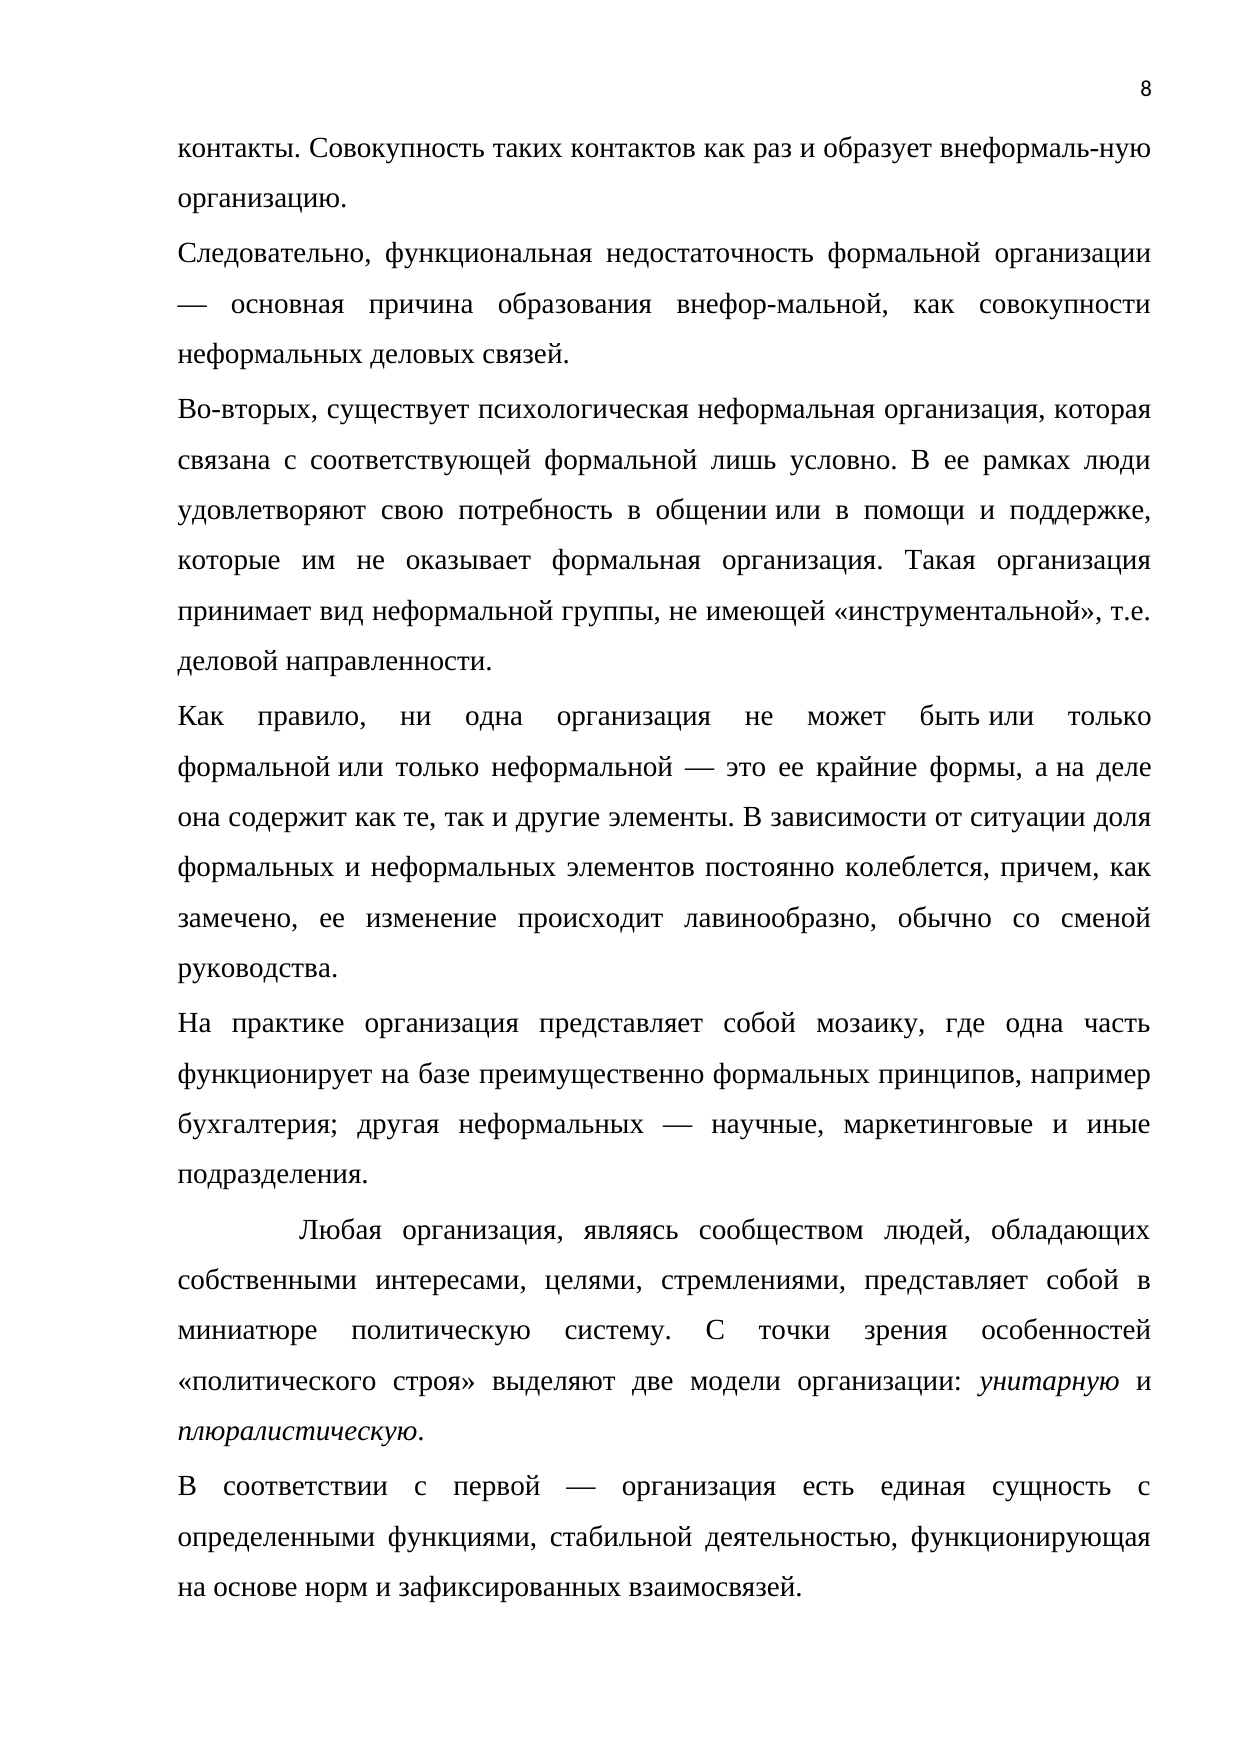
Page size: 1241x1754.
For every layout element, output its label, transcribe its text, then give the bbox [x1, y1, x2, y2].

text Следовательно, функциональная недостаточность формальной организации — основная причина образования внефор-мальной, как совокупности неформальных деловых связей. [177, 236, 1152, 370]
text Во-вторых, существует психологическая неформальная организация, которая связана с соответствующей формальной лишь условно. В ее рамках люди удовлетворяют свою потребность в общении или в помощи и поддержке, которые им не оказывает формальная организация. Такая организация принимает вид неформальной группы, не имеющей «инструментальной», т.е. деловой направленности. [177, 392, 1152, 677]
text Как правило, ни одна организация не может быть или только формальной или только неформальной — это ее крайние формы, а на деле она содержит как те, так и другие элементы. В зависимости от ситуации доля формальных и неформальных элементов постоянно колеблется, причем, как замечено, ее изменение происходит лавинообразно, обычно со сменой руководства. [177, 698, 1152, 984]
text В соответствии с первой — организация есть единая сущность с определенными функциями, стабильной деятельностью, функционирующая на основе норм и зафиксированных взаимосвязей. [177, 1468, 1152, 1603]
text На практике организация представляет собой мозаику, где одна часть функционирует на базе преимущественно формальных принципов, например бухгалтерия; другая неформальных — научные, маркетинговые и иные подразделения. [177, 1006, 1152, 1190]
text Любая организация, являясь сообществом людей, обладающих собственными интересами, целями, стремлениями, представляет собой в миниатюре политическую систему. С точки зрения особенностей «политического строя» выделяют две модели организации: унитарную и плюралистическую. [177, 1212, 1152, 1447]
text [177, 130, 1152, 214]
